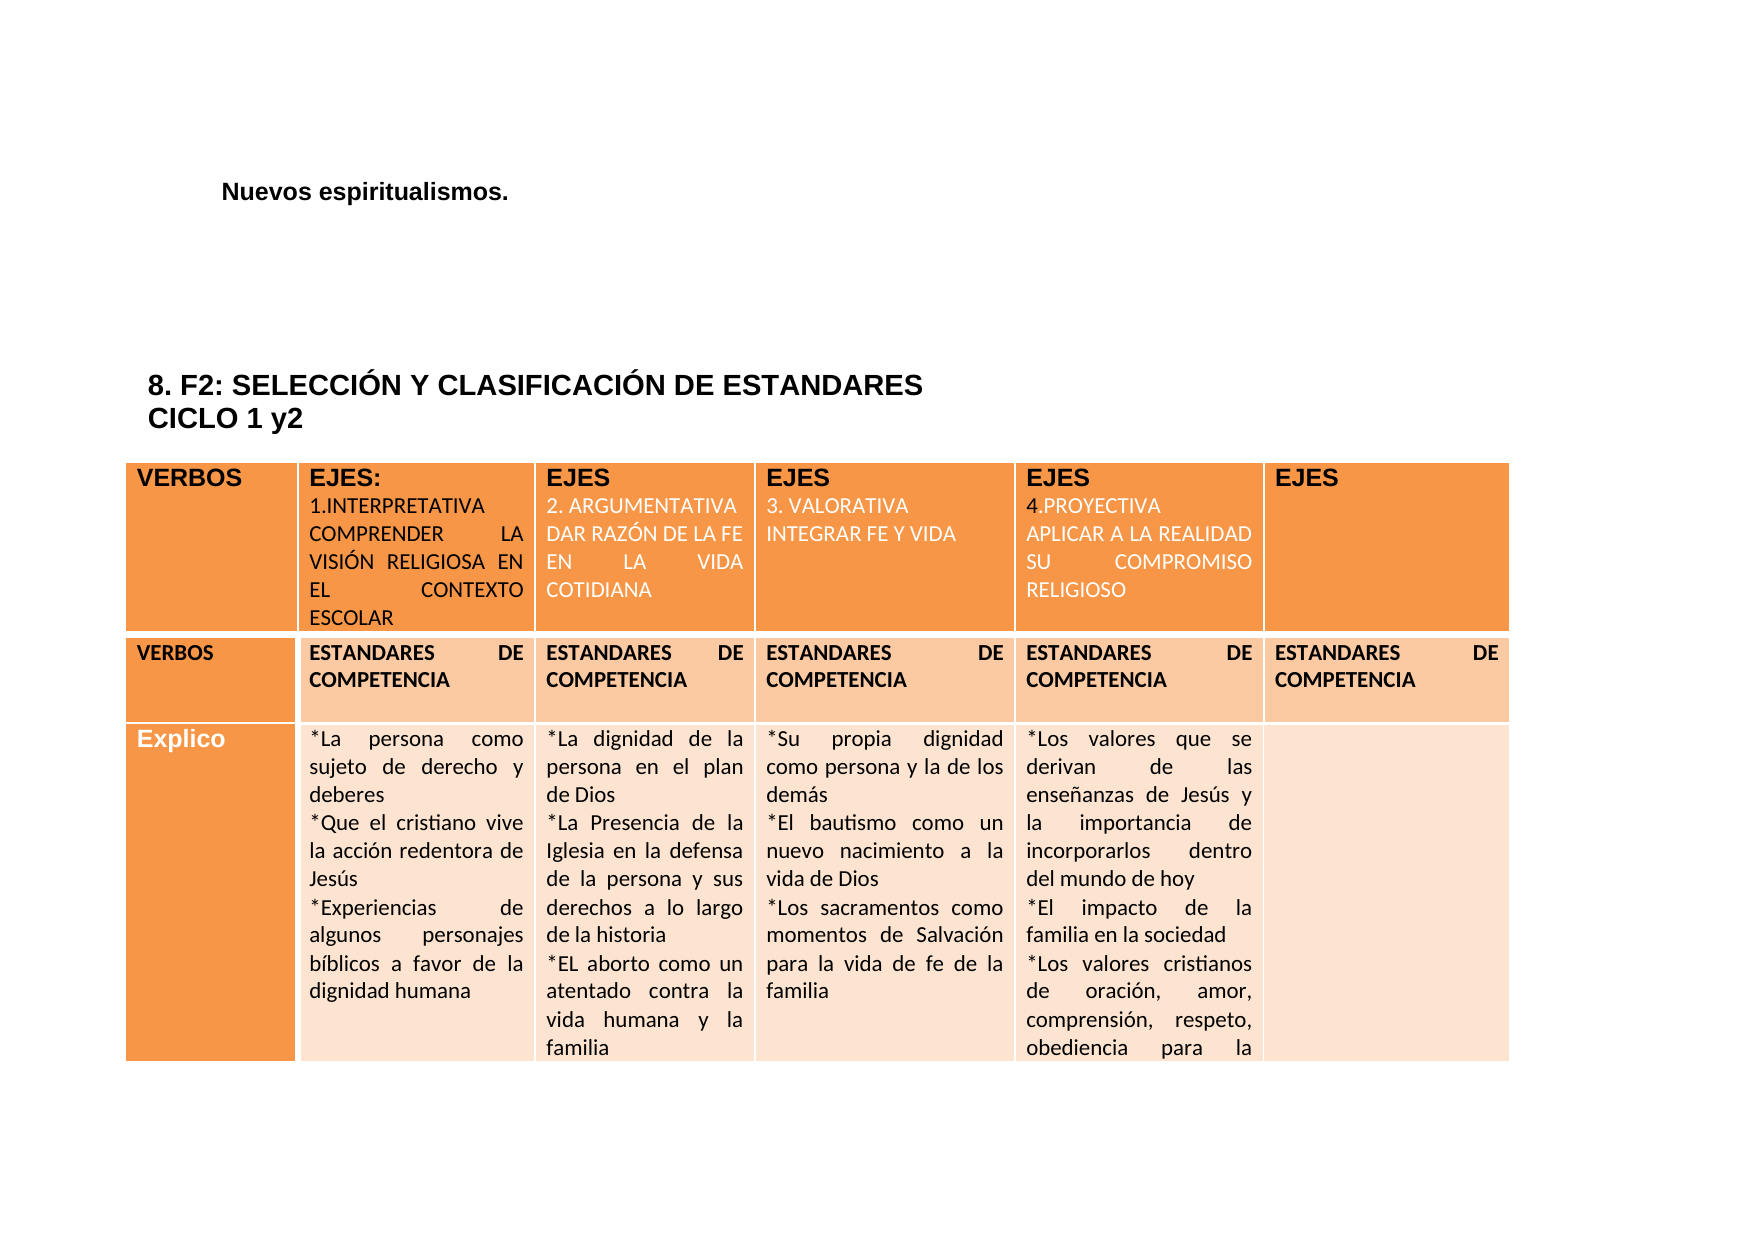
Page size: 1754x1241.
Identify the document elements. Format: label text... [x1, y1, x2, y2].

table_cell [1016, 725, 1263, 1061]
table_cell ESTANDARES DE COMPETENCIA [756, 638, 1014, 722]
table_cell ESTANDARES DE COMPETENCIA [1265, 638, 1509, 722]
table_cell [536, 725, 754, 1061]
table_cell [756, 725, 1014, 1061]
table_cell [1264, 725, 1509, 1061]
table_header EJES: 1.INTERPRETATIVA COMPRENDER LA VISIÓN RELIGIOSA EN EL CONTEXTO ESCOLAR [299, 463, 534, 631]
text 8. F2: SELECCIÓN Y CLASIFICACIÓN DE ESTANDARES [148, 367, 1606, 401]
table_cell ESTANDARES DE COMPETENCIA [1016, 638, 1263, 722]
table_header EJES 4.PROYECTIVA APLICAR A LA REALIDAD SU COMPROMISO RELIGIOSO [1016, 463, 1263, 631]
table_cell Explico [126, 724, 295, 1061]
table_cell VERBOS [126, 638, 295, 722]
table_header VERBOS [126, 463, 297, 631]
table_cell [301, 725, 534, 1061]
table_header EJES 2. ARGUMENTATIVA DAR RAZÓN DE LA FE EN LA VIDA COTIDIANA [536, 463, 754, 631]
table_header EJES [1265, 463, 1509, 631]
table_cell ESTANDARES DE COMPETENCIA [301, 638, 534, 722]
text Nuevos espiritualismos. [148, 177, 1606, 206]
text CICLO 1 y2 [148, 401, 1606, 434]
table_cell ESTANDARES DE COMPETENCIA [536, 638, 754, 722]
table_header EJES 3. VALORATIVA INTEGRAR FE Y VIDA [756, 463, 1014, 631]
